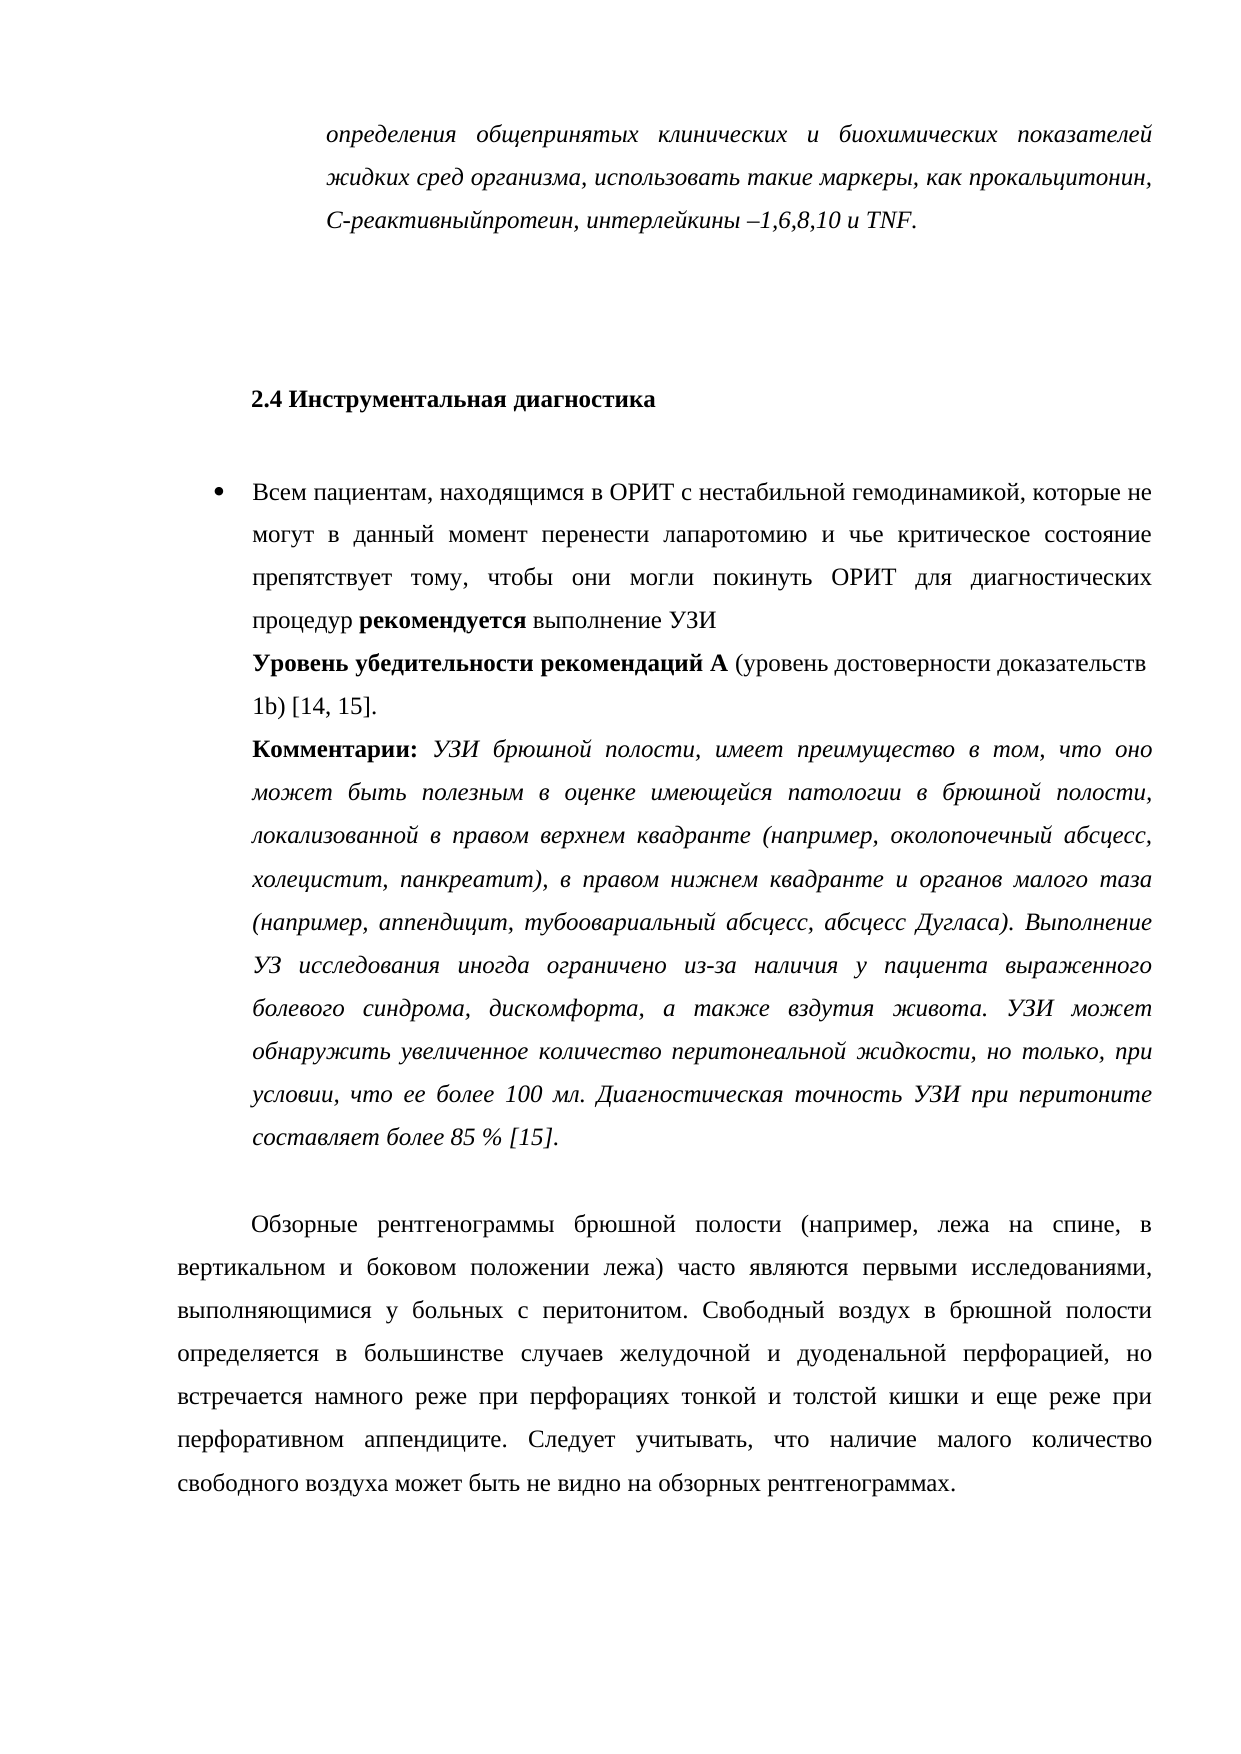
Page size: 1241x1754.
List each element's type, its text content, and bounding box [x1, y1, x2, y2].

text Комментарии: УЗИ брюшной полости, имеет преимущество в том, что оно может быть полезным в оценке имеющейся патологии в брюшной полости, локализованной в правом верхнем квадранте (например, околопочечный абсцесс, холецистит, панкреатит), в правом нижнем квадранте и органов малого таза (например, аппендицит, тубоовариальный абсцесс, абсцесс Дугласа). Выполнение УЗ исследования иногда ограничено из-за наличия у пациента выраженного болевого синдрома, дискомфорта, а также вздутия живота. УЗИ может обнаружить увеличенное количество перитонеальной жидкости, но только, при условии, что ее более 100 мл. Диагностическая точность УЗИ при перитоните составляет более 85 % [15]. [252, 734, 1152, 1151]
list Всем пациентам, находящимся в ОРИТ с нестабильной гемодинамикой, которые не могут в данный момент перенести лапаротомию и чье критическое состояние препятствует тому, чтобы они могли покинуть ОРИТ для диагностических процедур рекомендуется выполнение УЗИ [214, 477, 1152, 634]
text 1b) [14, 15]. [252, 691, 1163, 720]
text Обзорные рентгенограммы брюшной полости (например, лежа на спине, в вертикальном и боковом положении лежа) часто являются первыми исследованиями, выполняющимися у больных с перитонитом. Свободный воздух в брюшной полости определяется в большинстве случаев желудочной и дуоденальной перфорацией, но встречается намного реже при перфорациях тонкой и толстой кишки и еще реже при перфоративном аппендиците. Следует учитывать, что наличие малого количество свободного воздуха может быть не видно на обзорных рентгенограммах. [177, 1209, 1152, 1496]
text Уровень убедительности рекомендаций А (уровень достоверности доказательств [252, 648, 1163, 677]
subtitle Инструментальная диагностика [251, 384, 1163, 413]
text определения общепринятых клинических и биохимических показателей жидких сред организма, использовать такие маркеры, как прокальцитонин, С-реактивныйпротеин, интерлейкины –1,6,8,10 и TNF. [326, 119, 1152, 234]
